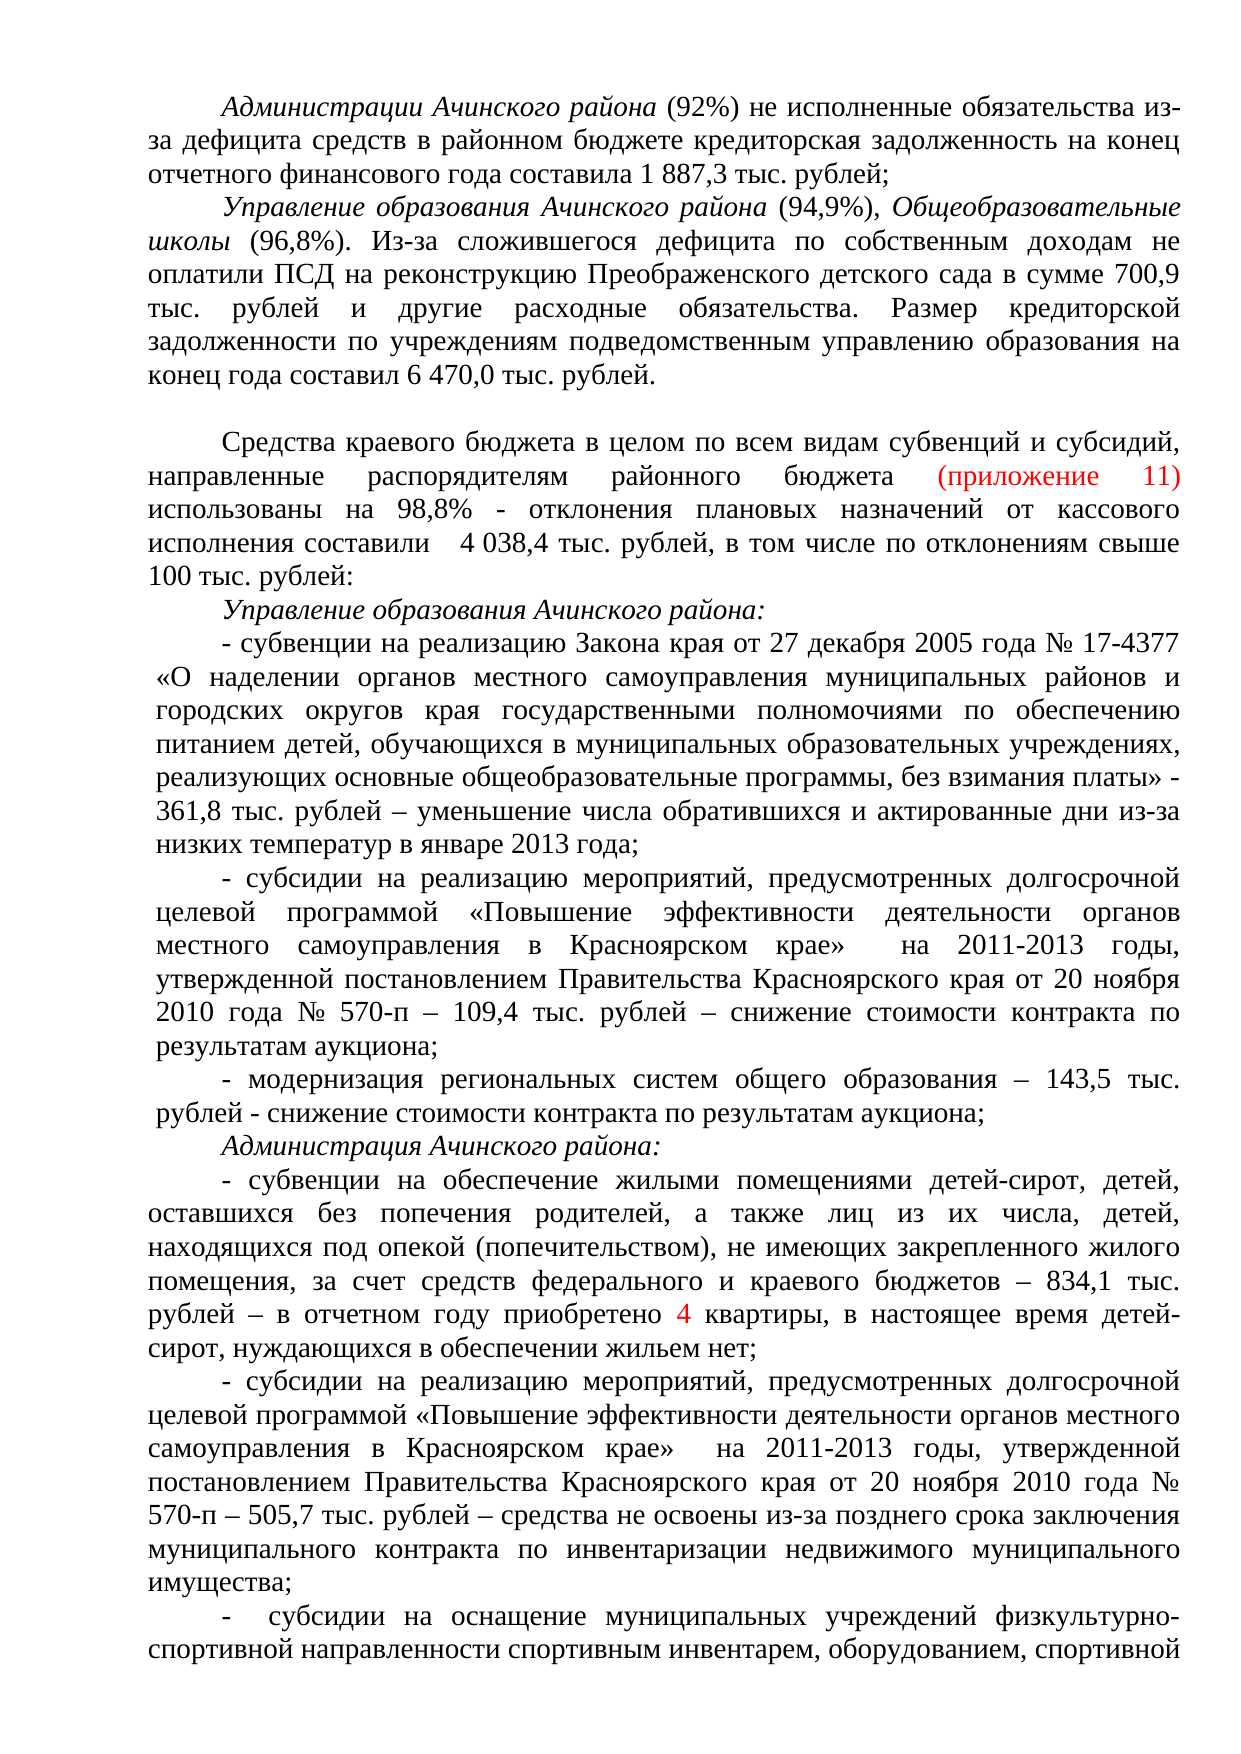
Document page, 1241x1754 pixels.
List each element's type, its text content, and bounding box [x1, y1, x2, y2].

text Администрации Ачинского района (92%) не исполненные обязательства из-за дефицита средств в районном бюджете кредиторская задолженность на конец отчетного финансового года составила 1 887,3 тыс. рублей; [148, 89, 1181, 189]
text Администрация Ачинского района: [148, 1128, 1181, 1162]
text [148, 1598, 1181, 1665]
text - субсидии на реализацию мероприятий, предусмотренных долгосрочной целевой программой «Повышение эффективности деятельности органов местного самоуправления в Красноярском крае» на 2011-2013 годы, утвержденной постановлением Правительства Красноярского края от 20 ноября 2010 года № 570-п – 109,4 тыс. рублей – снижение стоимости контракта по результатам аукциона; [156, 860, 1181, 1061]
text - субсидии на реализацию мероприятий, предусмотренных долгосрочной целевой программой «Повышение эффективности деятельности органов местного самоуправления в Красноярском крае» на 2011-2013 годы, утвержденной постановлением Правительства Красноярского края от 20 ноября 2010 года № 570-п – 505,7 тыс. рублей – средства не освоены из-за позднего срока заключения муниципального контракта по инвентаризации недвижимого муниципального имущества; [148, 1363, 1181, 1598]
text Средства краевого бюджета в целом по всем видам субвенций и субсидий, направленные распорядителям районного бюджета (приложение 11) использованы на 98,8% - отклонения плановых назначений от кассового исполнения составили 4 038,4 тыс. рублей, в том числе по отклонениям свыше 100 тыс. рублей: [148, 424, 1181, 592]
text Управление образования Ачинского района: [156, 592, 1181, 625]
text - модернизация региональных систем общего образования – 143,5 тыс. рублей - снижение стоимости контракта по результатам аукциона; [156, 1061, 1181, 1128]
text - субвенции на обеспечение жилыми помещениями детей-сирот, детей, оставшихся без попечения родителей, а также лиц из их числа, детей, находящихся под опекой (попечительством), не имеющих закрепленного жилого помещения, за счет средств федерального и краевого бюджетов – 834,1 тыс. рублей – в отчетном году приобретено 4 квартиры, в настоящее время детей-сирот, нуждающихся в обеспечении жильем нет; [148, 1162, 1181, 1363]
text Управление образования Ачинского района (94,9%), Общеобразовательные школы (96,8%). Из-за сложившегося дефицита по собственным доходам не оплатили ПСД на реконструкцию Преображенского детского сада в сумме 700,9 тыс. рублей и другие расходные обязательства. Размер кредиторской задолженности по учреждениям подведомственным управлению образования на конец года составил 6 470,0 тыс. рублей. [148, 189, 1181, 391]
text - субвенции на реализацию Закона края от 27 декабря 2005 года № 17-4377 «О наделении органов местного самоуправления муниципальных районов и городских округов края государственными полномочиями по обеспечению питанием детей, обучающихся в муниципальных образовательных учреждениях, реализующих основные общеобразовательные программы, без взимания платы» - 361,8 тыс. рублей – уменьшение числа обратившихся и актированные дни из-за низких температур в январе 2013 года; [156, 625, 1181, 860]
